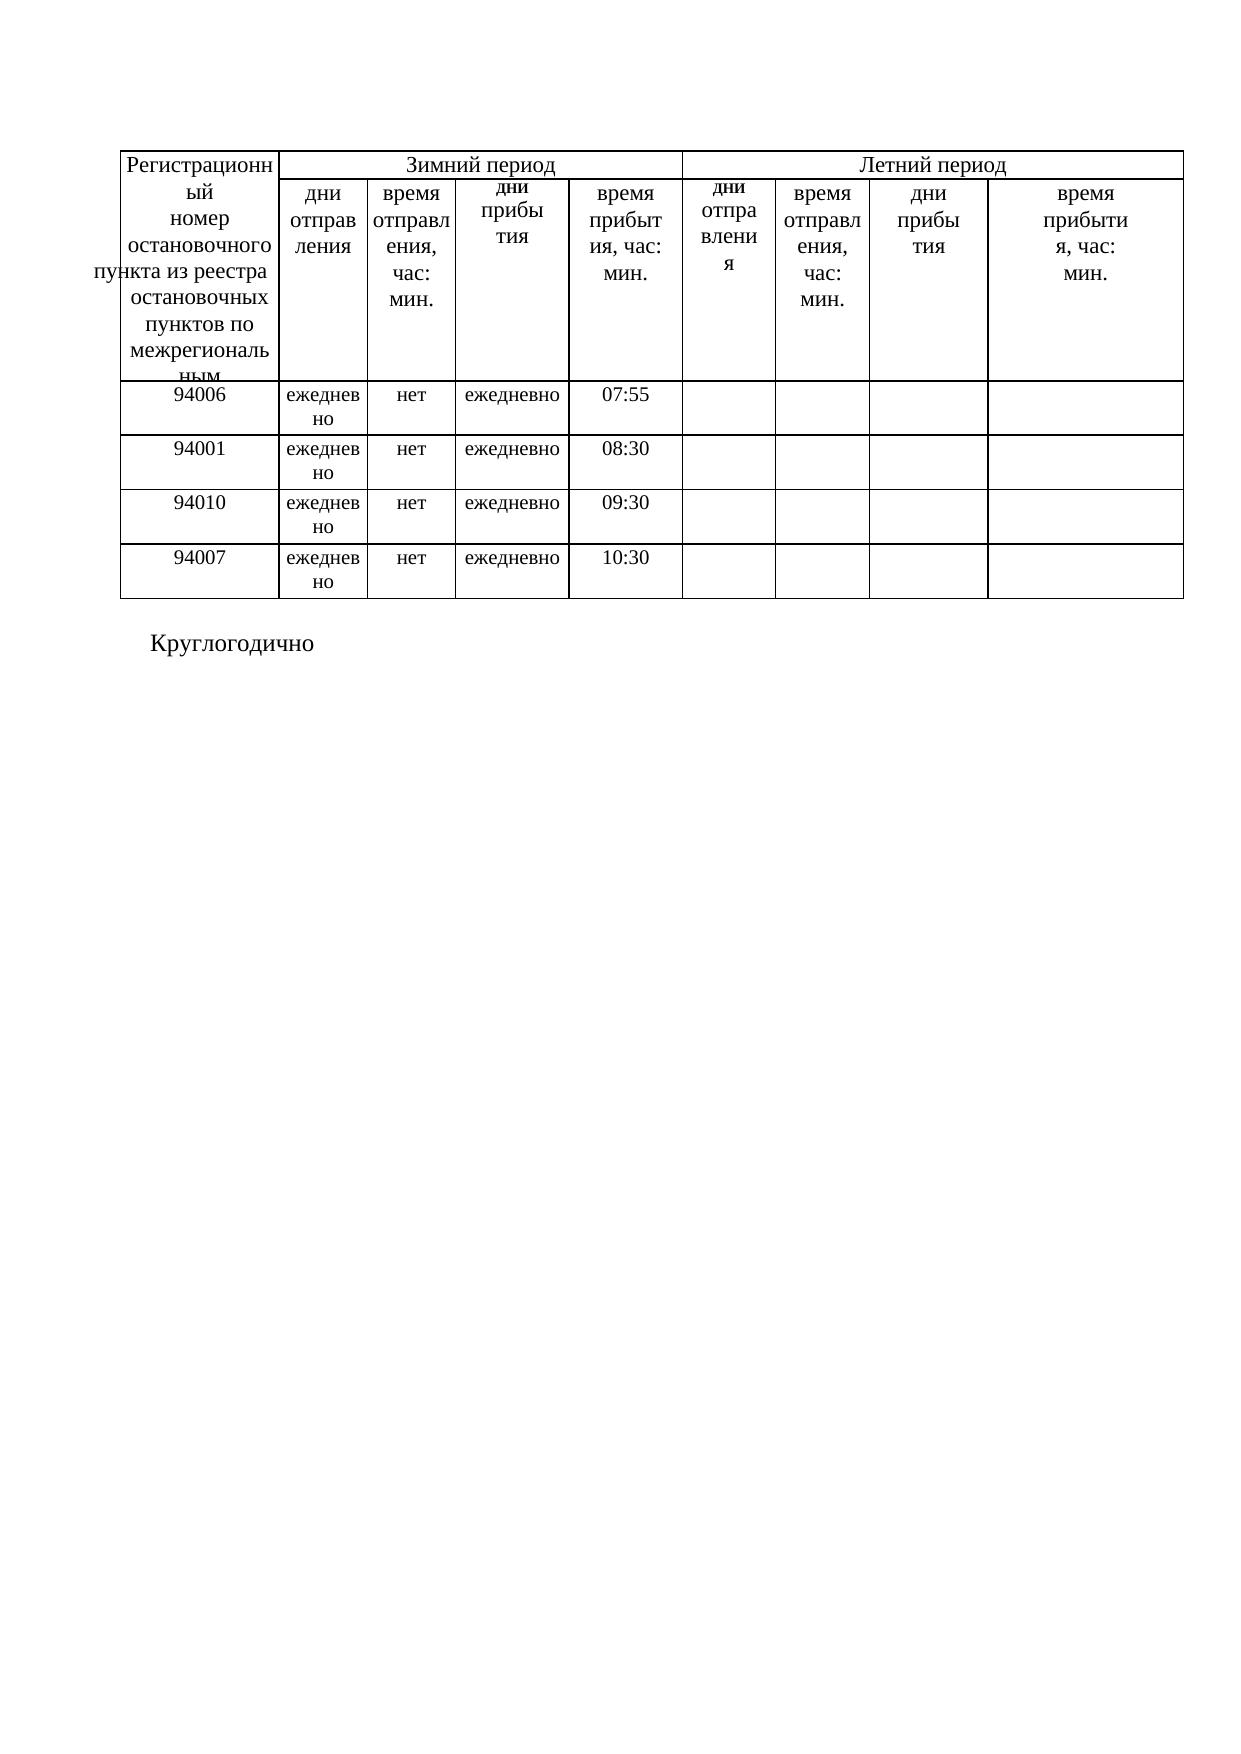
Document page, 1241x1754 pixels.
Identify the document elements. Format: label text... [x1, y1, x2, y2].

text Круглогодично [150, 628, 1090, 657]
table_cell дни отправ ления [280, 180, 367, 380]
table_cell нет [368, 382, 455, 434]
table_cell нет [368, 490, 455, 543]
table_cell ежедневно [456, 490, 568, 543]
table_cell дни прибы тия [870, 180, 987, 380]
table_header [121, 152, 278, 380]
table_cell ежедневно [456, 382, 568, 434]
table_cell время отправл ения, час: мин. [368, 180, 455, 380]
table_cell [870, 382, 987, 434]
table_cell время отправл ения, час: мин. [776, 180, 869, 380]
table_header Летний период [683, 152, 1183, 178]
table_cell 94001 [121, 436, 278, 489]
table_cell время прибыт ия, час: мин. [570, 180, 682, 380]
table_cell [683, 382, 775, 434]
table_cell 94006 [121, 382, 278, 434]
table_cell [776, 490, 869, 543]
table_header Зимний период [280, 152, 682, 178]
table_cell 07:55 [570, 382, 682, 434]
table_cell ежедневно [280, 490, 367, 543]
table_cell нет [368, 436, 455, 489]
table_cell [683, 490, 775, 543]
table_cell ежедневно [456, 436, 568, 489]
table_cell 09:30 [570, 490, 682, 543]
table_cell 08:30 [570, 436, 682, 489]
table_cell [683, 545, 775, 597]
table_cell [776, 545, 869, 597]
table_cell [870, 545, 987, 597]
table_cell 10:30 [570, 545, 682, 597]
table_cell ДНИ отпра влени я [683, 180, 775, 380]
table_cell [776, 436, 869, 489]
table_cell ежедневно [280, 436, 367, 489]
table_cell [776, 382, 869, 434]
table_cell ежедневно [280, 545, 367, 597]
table_cell [683, 436, 775, 489]
table_cell 94010 [121, 490, 278, 543]
table_cell ДНИ прибы тия [456, 180, 568, 380]
table_cell [989, 436, 1183, 489]
table_cell время прибыти я, час: мин. [989, 180, 1183, 380]
table_cell [870, 490, 987, 543]
table_cell [870, 436, 987, 489]
table_cell ежедневно [456, 545, 568, 597]
table_cell нет [368, 545, 455, 597]
table_cell [989, 490, 1183, 543]
table_cell ежедневно [280, 382, 367, 434]
table_cell [989, 382, 1183, 434]
table_cell 94007 [121, 545, 278, 597]
table_cell [989, 545, 1183, 597]
